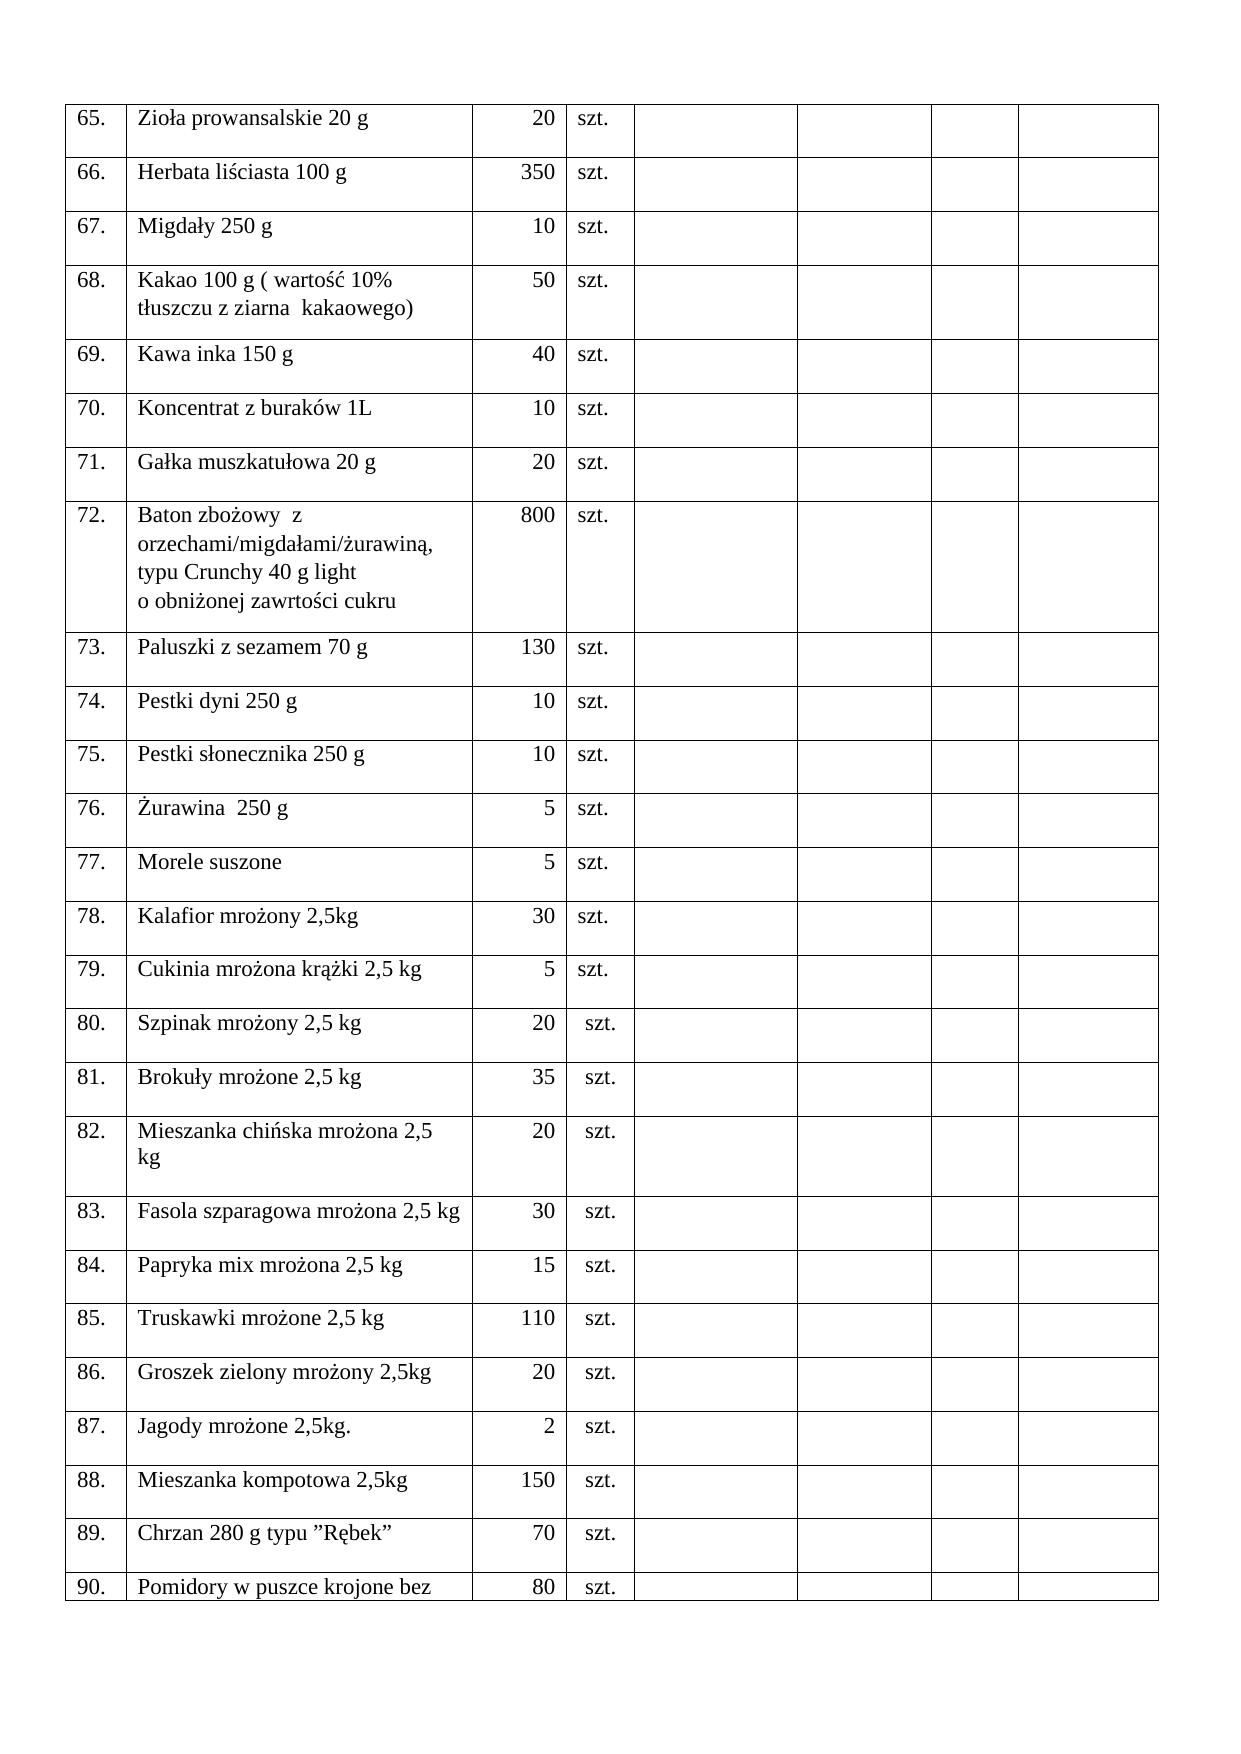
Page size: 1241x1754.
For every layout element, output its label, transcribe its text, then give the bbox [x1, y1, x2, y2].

table_cell [932, 1573, 1018, 1599]
table_cell 50 [473, 266, 566, 339]
table_cell 110 [473, 1304, 566, 1357]
table_cell 20 [473, 1009, 566, 1062]
table_cell Groszek zielony mrożony 2,5kg [127, 1358, 472, 1411]
table_cell 10 [473, 394, 566, 447]
table_cell szt. [567, 687, 634, 739]
table_cell 70 [473, 1519, 566, 1572]
table_cell [932, 687, 1018, 739]
table_cell Cukinia mrożona krążki 2,5 kg [127, 956, 472, 1008]
table_cell [1019, 794, 1158, 847]
table_cell Migdały 250 g [127, 212, 472, 265]
table_cell 10 [473, 741, 566, 793]
table_cell [66, 1009, 126, 1062]
table_cell [66, 212, 126, 265]
table_cell szt. [567, 1519, 634, 1572]
table_cell 5 [473, 794, 566, 847]
table_cell [1019, 158, 1158, 211]
table_cell [798, 1466, 931, 1518]
table_cell [798, 633, 931, 686]
table_cell szt. [567, 340, 634, 393]
table_cell szt. [567, 158, 634, 211]
table_cell 20 [473, 105, 566, 157]
table_cell [798, 1197, 931, 1249]
table_cell [635, 1358, 797, 1411]
table_cell Mieszanka kompotowa 2,5kg [127, 1466, 472, 1518]
table_cell [798, 502, 931, 632]
table_cell [635, 1304, 797, 1357]
table_cell [798, 956, 931, 1008]
table_cell 30 [473, 1197, 566, 1249]
table_cell [932, 1304, 1018, 1357]
table_cell [798, 158, 931, 211]
table_cell [635, 1251, 797, 1303]
table_cell szt. [567, 1412, 634, 1464]
table_cell [66, 340, 126, 393]
table_cell [932, 1358, 1018, 1411]
table_cell [932, 1251, 1018, 1303]
table_cell [932, 448, 1018, 501]
table_cell [1019, 1412, 1158, 1464]
table_cell [66, 1197, 126, 1249]
table_cell [1019, 394, 1158, 447]
table_cell 5 [473, 848, 566, 901]
table_cell [66, 158, 126, 211]
table_cell [635, 1519, 797, 1572]
table_cell [635, 1197, 797, 1249]
table_cell [66, 394, 126, 447]
table_cell [635, 1412, 797, 1464]
table_cell Kawa inka 150 g [127, 340, 472, 393]
table_cell [66, 902, 126, 954]
table_cell [932, 1519, 1018, 1572]
table_cell [932, 266, 1018, 339]
table_cell [635, 212, 797, 265]
table_cell szt. [567, 1117, 634, 1196]
table_cell [1019, 1197, 1158, 1249]
table_cell [66, 502, 126, 632]
table_cell [1019, 1466, 1158, 1518]
table_cell szt. [567, 741, 634, 793]
table_cell Truskawki mrożone [127, 1304, 472, 1357]
table_cell [1019, 105, 1158, 157]
table_cell [635, 1117, 797, 1196]
table_cell [798, 266, 931, 339]
table_cell Jagody mrożone 2,5kg. [127, 1412, 472, 1464]
table_cell Zioła prowansalskie 20 g [127, 105, 472, 157]
table_cell [635, 1063, 797, 1116]
table_cell [798, 340, 931, 393]
table_cell Fasola szparagowa mrożona [127, 1197, 472, 1249]
table_cell 40 [473, 340, 566, 393]
table_cell [932, 1117, 1018, 1196]
table_cell Herbata liściasta 100 g [127, 158, 472, 211]
table_cell szt. [567, 1358, 634, 1411]
table_cell [66, 105, 126, 157]
table_cell [1019, 633, 1158, 686]
table_cell szt. [567, 448, 634, 501]
table_cell szt. [567, 502, 634, 632]
table_cell [66, 794, 126, 847]
table_cell [635, 848, 797, 901]
table_cell [66, 1304, 126, 1357]
table_cell 2 [473, 1412, 566, 1464]
table_cell szt. [567, 1304, 634, 1357]
table_cell [798, 1573, 931, 1599]
table_cell [66, 448, 126, 501]
table_cell [635, 266, 797, 339]
table_cell [932, 1412, 1018, 1464]
table_cell [932, 848, 1018, 901]
table_cell szt. [567, 794, 634, 847]
table_cell [1019, 212, 1158, 265]
table_cell [1019, 502, 1158, 632]
table_cell 35 [473, 1063, 566, 1116]
table_cell [932, 902, 1018, 954]
table_cell [66, 1573, 126, 1599]
table_cell [798, 902, 931, 954]
table_cell 150 [473, 1466, 566, 1518]
table_cell [1019, 448, 1158, 501]
table_cell [635, 1573, 797, 1599]
table_cell 10 [473, 687, 566, 739]
table_cell 80 [473, 1573, 566, 1599]
table_cell [932, 741, 1018, 793]
table_cell Brokuły mrożone [127, 1063, 472, 1116]
table_cell [1019, 902, 1158, 954]
table_cell [798, 1304, 931, 1357]
table_cell 15 [473, 1251, 566, 1303]
table_cell [932, 394, 1018, 447]
table_cell [66, 1412, 126, 1464]
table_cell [127, 1573, 472, 1599]
table_cell 800 [473, 502, 566, 632]
table_cell [66, 1063, 126, 1116]
table_cell [1019, 340, 1158, 393]
table_cell [635, 448, 797, 501]
table_cell [1019, 1573, 1158, 1599]
table_cell [932, 340, 1018, 393]
table_cell [635, 902, 797, 954]
table_cell Baton zbożowy z orzechami/migdałami/żurawiną, typu Crunchy 40 g light o obniżonej zawrtości cukru [127, 502, 472, 632]
table_cell 10 [473, 212, 566, 265]
table_cell [932, 105, 1018, 157]
table_cell [798, 1412, 931, 1464]
table_cell szt. [567, 1466, 634, 1518]
table_cell Żurawina 250 g [127, 794, 472, 847]
table_cell [635, 502, 797, 632]
table_cell Morele suszone [127, 848, 472, 901]
table_cell [635, 394, 797, 447]
table_cell Pestki słonecznika 250 g [127, 741, 472, 793]
table_cell [798, 1358, 931, 1411]
table_cell [798, 1519, 931, 1572]
table_cell [66, 956, 126, 1008]
table_cell [66, 848, 126, 901]
table_cell [1019, 741, 1158, 793]
table_cell Papryka mix mrożona 2,5 kg [127, 1251, 472, 1303]
table_cell [798, 741, 931, 793]
table_cell [932, 212, 1018, 265]
table_cell [635, 105, 797, 157]
table_cell [635, 340, 797, 393]
table_cell [932, 956, 1018, 1008]
table_cell [798, 794, 931, 847]
table_cell 130 [473, 633, 566, 686]
table_cell [798, 687, 931, 739]
table_cell [66, 687, 126, 739]
table_cell szt. [567, 848, 634, 901]
table_cell [635, 633, 797, 686]
table_cell [932, 633, 1018, 686]
table_cell szt. [567, 1009, 634, 1062]
table_cell [798, 394, 931, 447]
table_cell [1019, 1009, 1158, 1062]
table_cell [798, 448, 931, 501]
table_cell [66, 266, 126, 339]
table_cell szt. [567, 1251, 634, 1303]
table_cell szt. [567, 633, 634, 686]
table_cell szt. [567, 902, 634, 954]
table_cell [932, 1009, 1018, 1062]
table_cell [1019, 1358, 1158, 1411]
table_cell [798, 212, 931, 265]
table_cell szt. [567, 394, 634, 447]
table_cell [932, 1063, 1018, 1116]
table_cell Koncentrat z buraków 1L [127, 394, 472, 447]
table_cell [798, 1063, 931, 1116]
table_cell [1019, 956, 1158, 1008]
table_cell [635, 956, 797, 1008]
table_cell [635, 1009, 797, 1062]
table_cell szt. [567, 1573, 634, 1599]
table_cell [798, 105, 931, 157]
table_cell [66, 1466, 126, 1518]
table_cell Paluszki z sezamem 70 g [127, 633, 472, 686]
table_cell [66, 741, 126, 793]
table_cell szt. [567, 1197, 634, 1249]
table_cell [798, 1251, 931, 1303]
table_cell [66, 1519, 126, 1572]
table_cell szt. [567, 956, 634, 1008]
table_cell [1019, 1519, 1158, 1572]
table_cell 20 [473, 448, 566, 501]
table_cell Chrzan 280 g typu ”Rębek” [127, 1519, 472, 1572]
table_cell [66, 633, 126, 686]
table_cell [635, 794, 797, 847]
table_cell Mieszanka chińska mrożona 2,5 kg [127, 1117, 472, 1196]
table_cell Szpinak mrożony 2,5 kg [127, 1009, 472, 1062]
table_cell [798, 848, 931, 901]
table_cell [798, 1009, 931, 1062]
table_cell [798, 1117, 931, 1196]
table_cell [1019, 687, 1158, 739]
table_cell 350 [473, 158, 566, 211]
table_cell 20 [473, 1358, 566, 1411]
table_cell szt. [567, 1063, 634, 1116]
table_cell Kakao 100 g ( wartość 10% tłuszczu z ziarna kakaowego) [127, 266, 472, 339]
table_cell [932, 794, 1018, 847]
table_cell 20 [473, 1117, 566, 1196]
table_cell [66, 1251, 126, 1303]
table_cell [1019, 1251, 1158, 1303]
table_cell [932, 158, 1018, 211]
table_cell [1019, 848, 1158, 901]
table_cell [1019, 266, 1158, 339]
table_cell Pestki dyni 250 g [127, 687, 472, 739]
table_cell [66, 1117, 126, 1196]
table_cell Kalafior mrożony 2,5kg [127, 902, 472, 954]
table_cell [1019, 1117, 1158, 1196]
table_cell 5 [473, 956, 566, 1008]
table_cell szt. [567, 212, 634, 265]
table_cell [1019, 1304, 1158, 1357]
table_cell [635, 158, 797, 211]
table_cell [932, 1197, 1018, 1249]
table_cell [635, 741, 797, 793]
table_cell 30 [473, 902, 566, 954]
table_cell Gałka muszkatułowa 20 g [127, 448, 472, 501]
table_cell [932, 1466, 1018, 1518]
table_cell [66, 1358, 126, 1411]
table_cell [635, 687, 797, 739]
table_cell [635, 1466, 797, 1518]
table_cell szt. [567, 266, 634, 339]
table_cell szt. [567, 105, 634, 157]
table_cell [932, 502, 1018, 632]
table_cell [1019, 1063, 1158, 1116]
